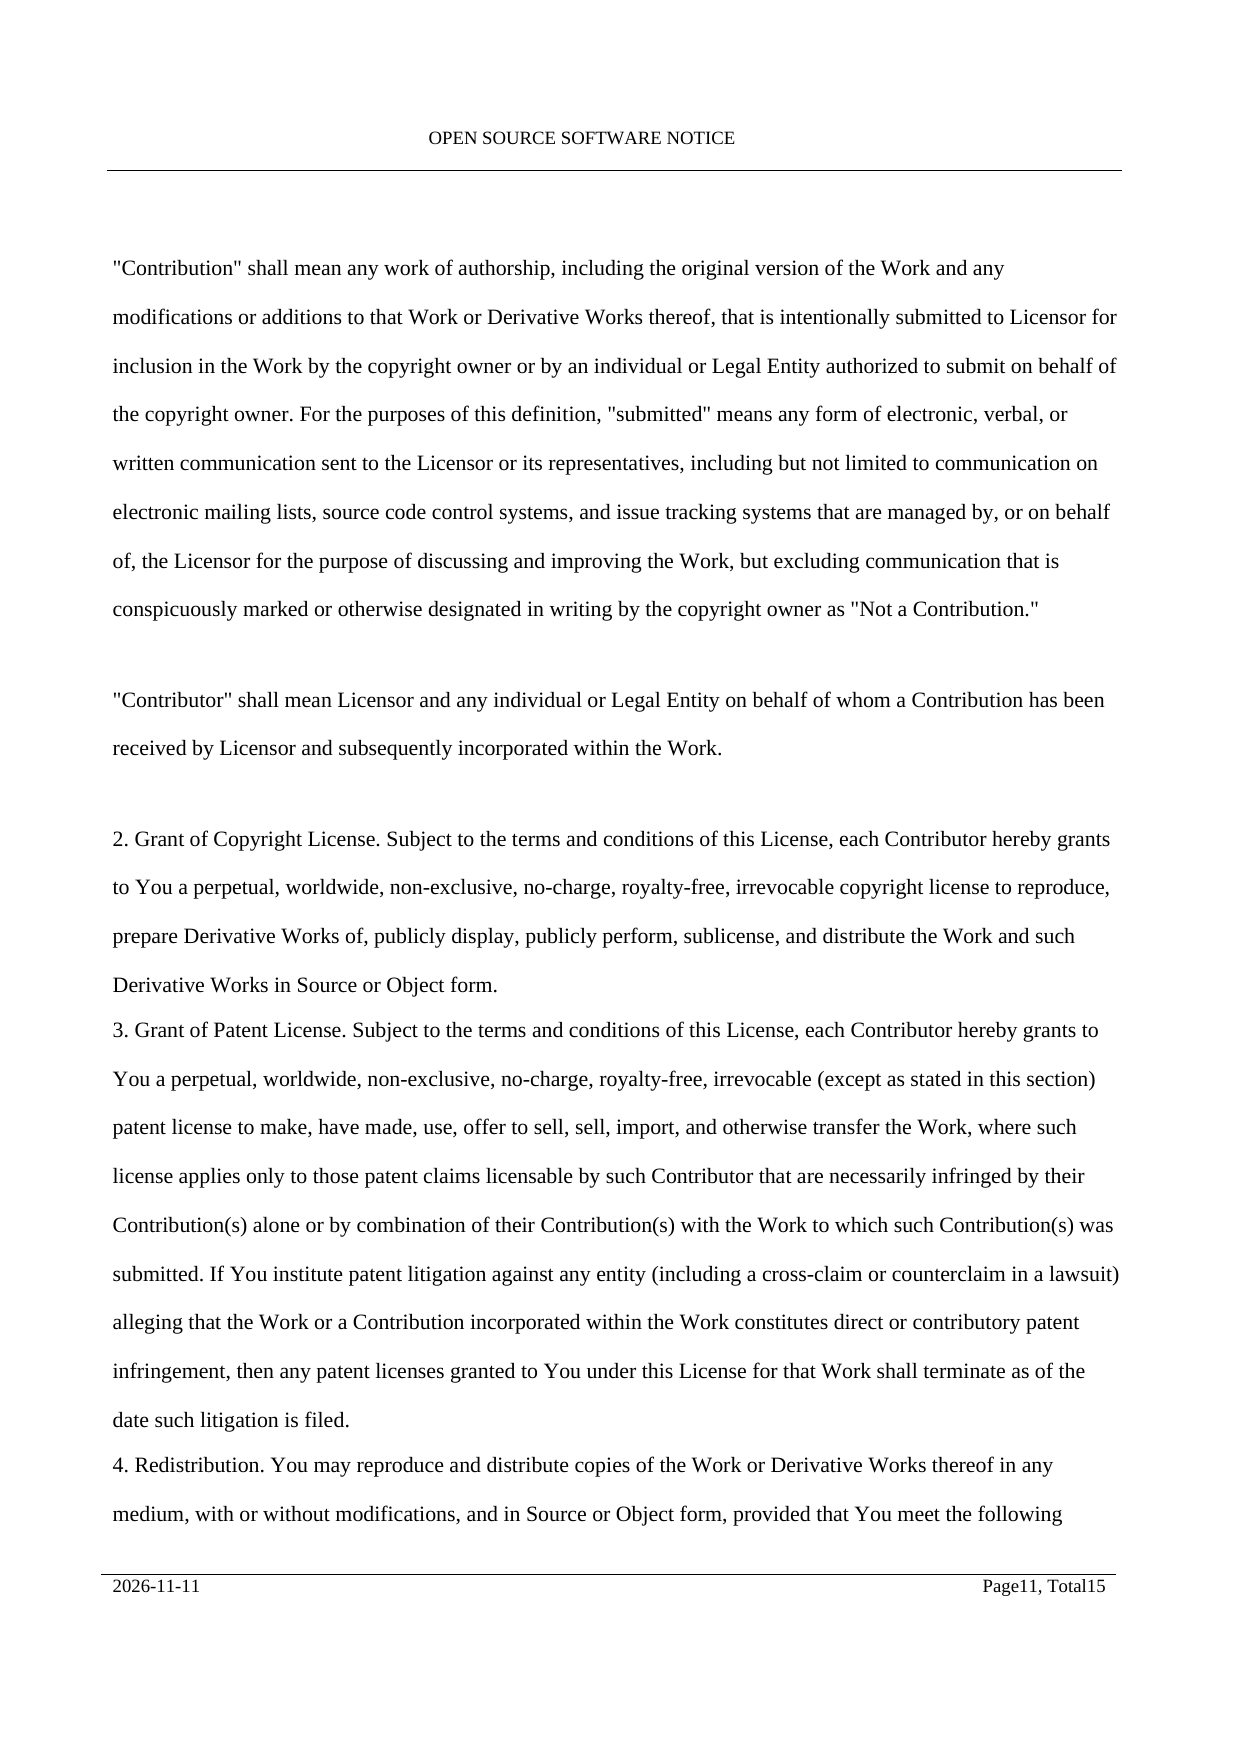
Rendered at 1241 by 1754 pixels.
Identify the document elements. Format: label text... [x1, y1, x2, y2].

text 3. Grant of Patent License. Subject to the terms and conditions of this License, each Contributor hereby grants to You a perpetual, worldwide, non-exclusive, no-charge, royalty-free, irrevocable (except as stated in this section) patent license to make, have made, use, offer to sell, sell, import, and otherwise transfer the Work, where such license applies only to those patent claims licensable by such Contributor that are necessarily infringed by their Contribution(s) alone or by combination of their Contribution(s) with the Work to which such Contribution(s) was submitted. If You institute patent litigation against any entity (including a cross-claim or counterclaim in a lawsuit) alleging that the Work or a Contribution incorporated within the Work constitutes direct or contributory patent infringement, then any patent licenses granted to You under this License for that Work shall terminate as of the date such litigation is filed. [112, 1013, 1128, 1436]
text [112, 1448, 1128, 1529]
text "Contributor" shall mean Licensor and any individual or Legal Entity on behalf of whom a Contribution has been received by Licensor and subsequently incorporated within the Work. [112, 683, 1128, 764]
text 2. Grant of Copyright License. Subject to the terms and conditions of this License, each Contributor hereby grants to You a perpetual, worldwide, non-exclusive, no-charge, royalty-free, irrevocable copyright license to reproduce, prepare Derivative Works of, publicly display, publicly perform, sublicense, and distribute the Work and such Derivative Works in Source or Object form. [112, 822, 1128, 1001]
text "Contribution" shall mean any work of authorship, including the original version of the Work and any modifications or additions to that Work or Derivative Works thereof, that is intentionally submitted to Licensor for inclusion in the Work by the copyright owner or by an individual or Legal Entity authorized to submit on behalf of the copyright owner. For the purposes of this definition, "submitted" means any form of electronic, verbal, or written communication sent to the Licensor or its representatives, including but not limited to communication on electronic mailing lists, source code control systems, and issue tracking systems that are managed by, or on behalf of, the Licensor for the purpose of discussing and improving the Work, but excluding communication that is conspicuously marked or otherwise designated in writing by the copyright owner as "Not a Contribution." [112, 251, 1128, 625]
